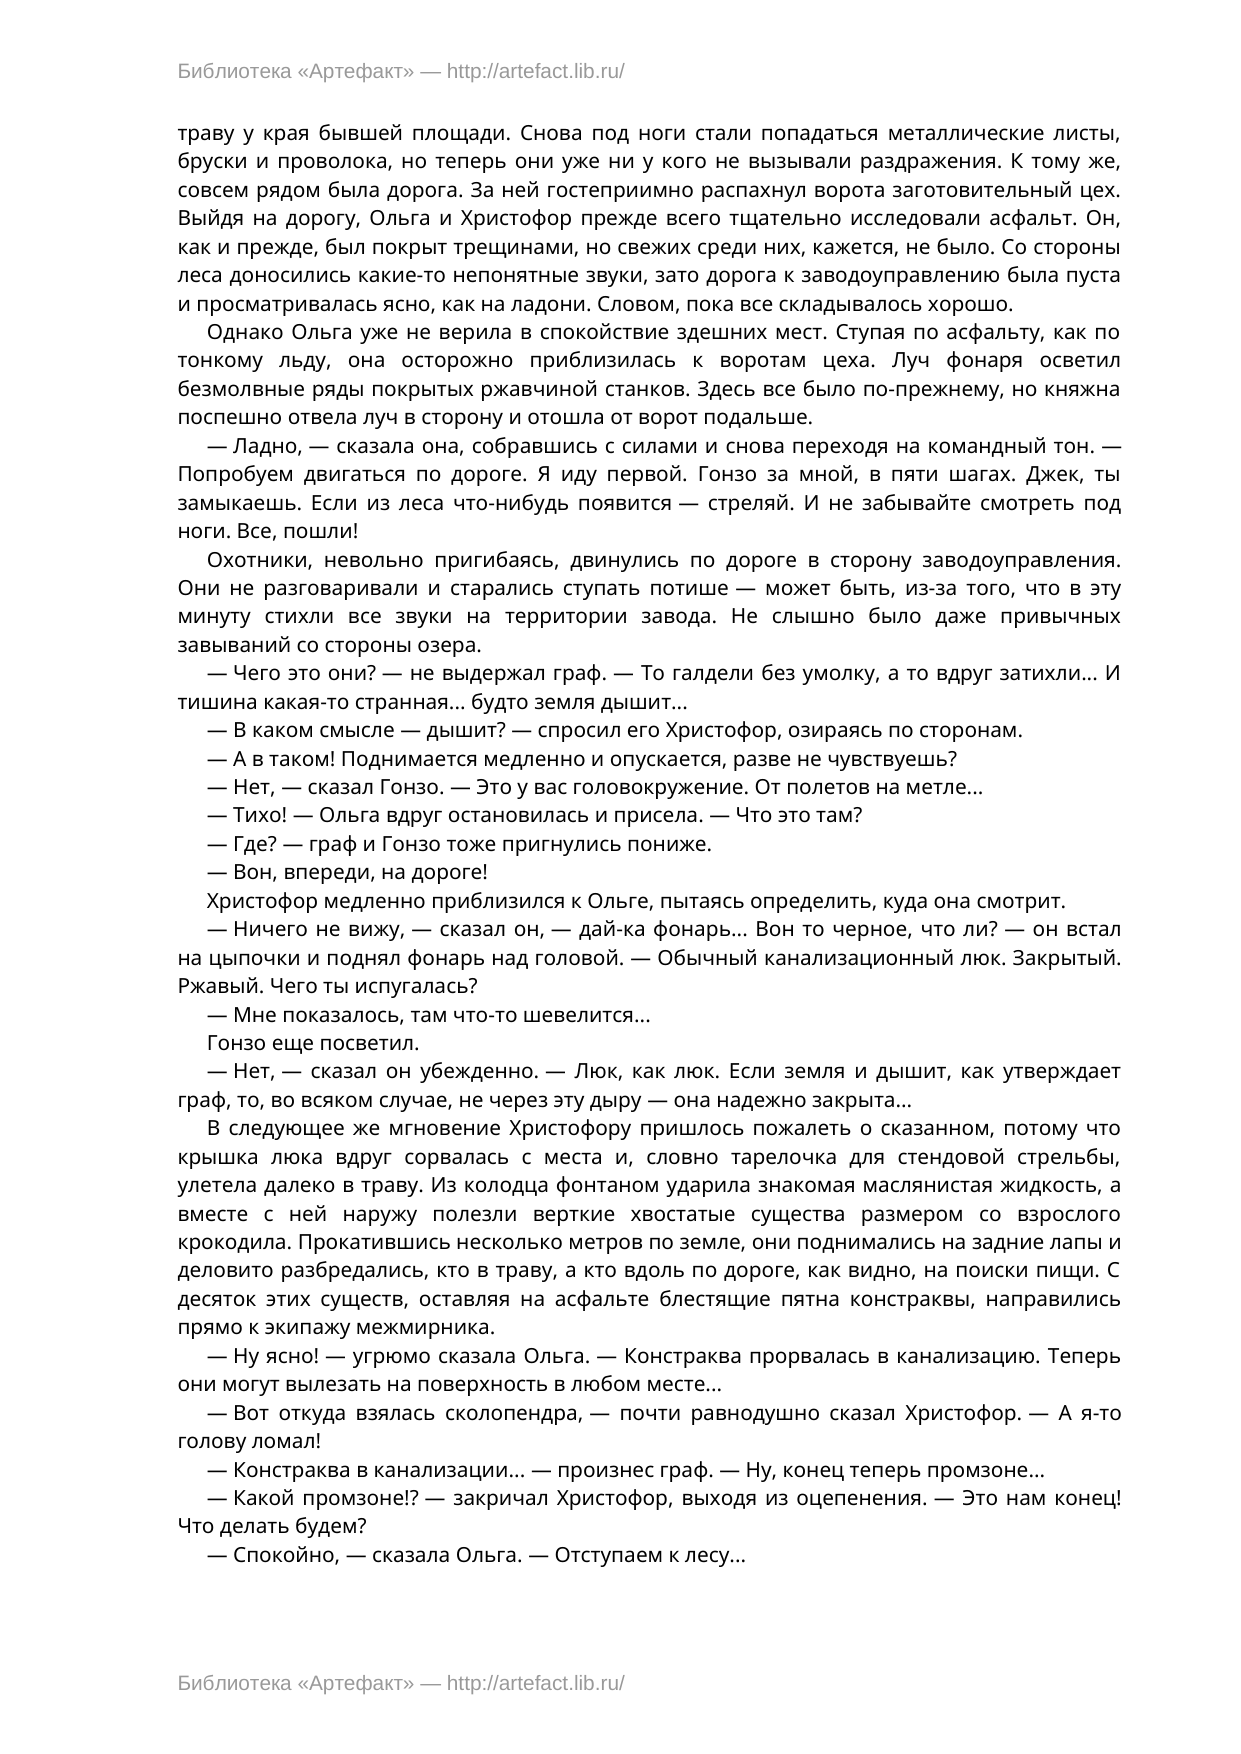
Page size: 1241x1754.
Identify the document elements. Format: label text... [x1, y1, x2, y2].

text — В каком смысле — дышит? — спросил его Христофор, озираясь по сторонам. [177, 715, 1122, 744]
text — Ладно, — сказала она, собравшись с силами и снова переходя на командный тон. — Попробуем двигаться по дороге. Я иду первой. Гонзо за мной, в пяти шагах. Джек, ты замыкаешь. Если из леса что-нибудь появится — стреляй. И не забывайте смотреть под ноги. Все, пошли! [177, 431, 1122, 545]
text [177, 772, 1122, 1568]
text — А в таком! Поднимается медленно и опускается, разве не чувствуешь? [177, 744, 1122, 772]
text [177, 118, 1122, 317]
text Однако Ольга уже не верила в спокойствие здешних мест. Ступая по асфальту, как по тонкому льду, она осторожно приблизилась к воротам цеха. Луч фонаря осветил безмолвные ряды покрытых ржавчиной станков. Здесь все было по-прежнему, но княжна поспешно отвела луч в сторону и отошла от ворот подальше. [177, 317, 1122, 431]
text — Чего это они? — не выдержал граф. — То галдели без умолку, а то вдруг затихли... И тишина какая-то странная... будто земля дышит... [177, 658, 1122, 715]
text Охотники, невольно пригибаясь, двинулись по дороге в сторону заводоуправления. Они не разговаривали и старались ступать потише — может быть, из-за того, что в эту минуту стихли все звуки на территории завода. Не слышно было даже привычных завываний со стороны озера. [177, 545, 1122, 658]
